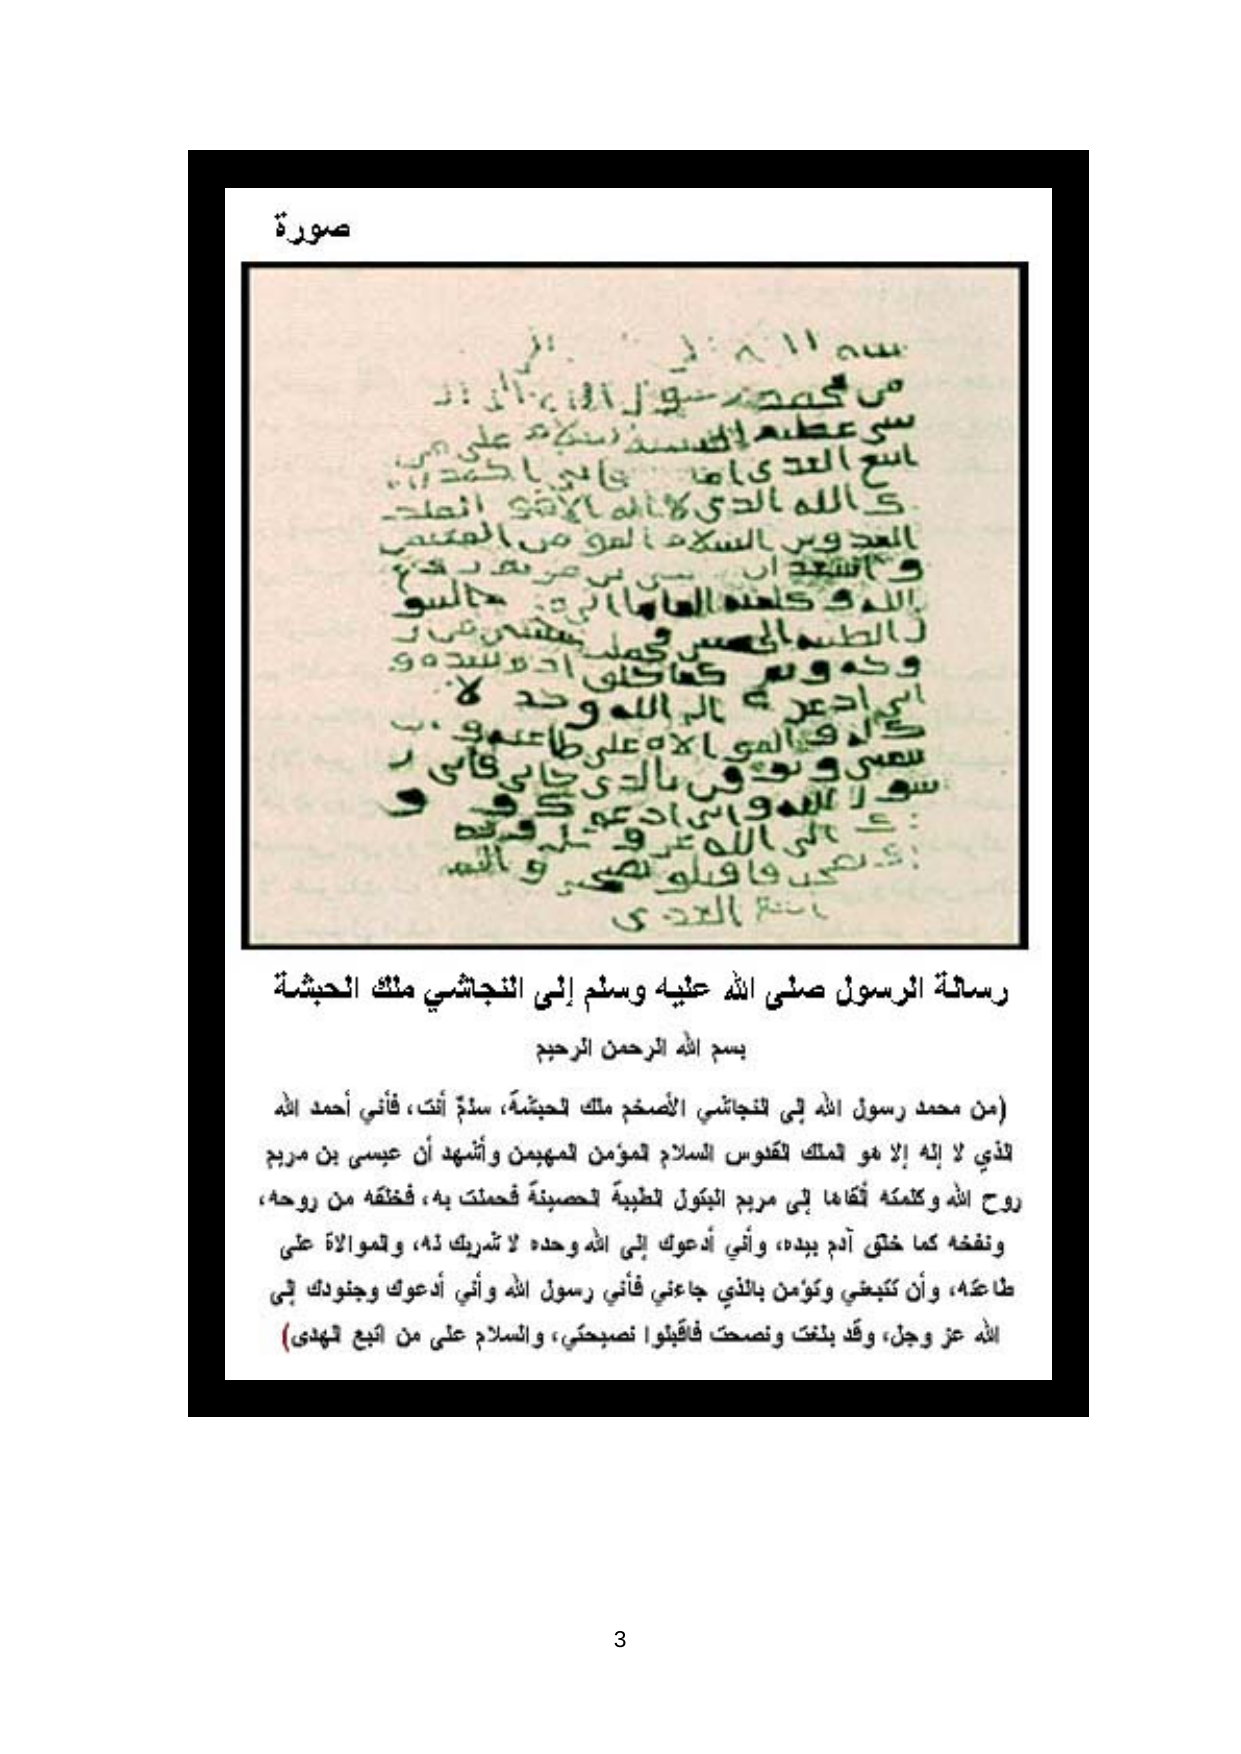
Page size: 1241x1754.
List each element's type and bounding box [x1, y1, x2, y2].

picture [225, 188, 1052, 1380]
